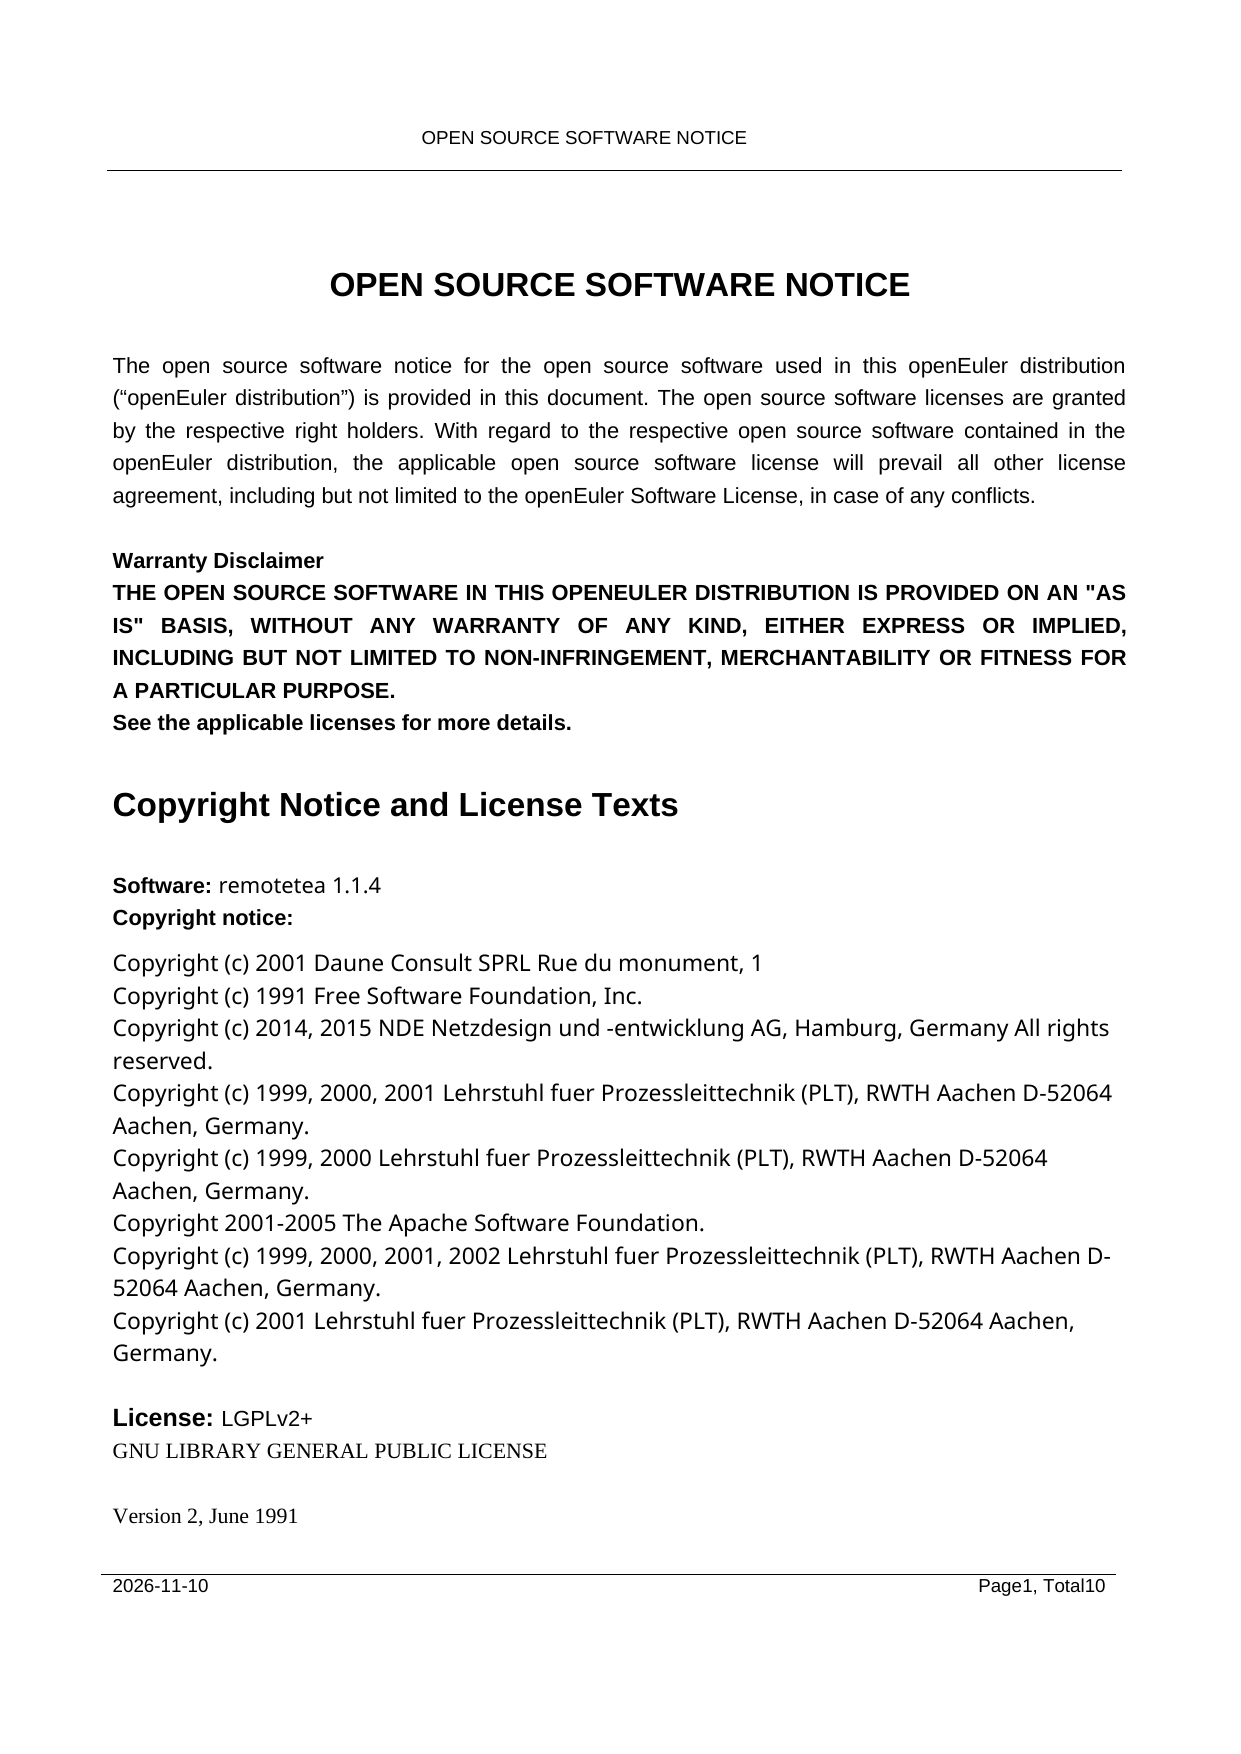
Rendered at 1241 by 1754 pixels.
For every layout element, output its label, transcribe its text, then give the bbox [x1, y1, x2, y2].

text Copyright notice: [112, 901, 1128, 934]
text THE OPEN SOURCE SOFTWARE IN THIS OPENEULER DISTRIBUTION IS PROVIDED ON AN "AS IS" BASIS, WITHOUT ANY WARRANTY OF ANY KIND, EITHER EXPRESS OR IMPLIED, INCLUDING BUT NOT LIMITED TO NON-INFRINGEMENT, MERCHANTABILITY OR FITNESS FOR A PARTICULAR PURPOSE. See the applicable licenses for more details. [112, 576, 1128, 739]
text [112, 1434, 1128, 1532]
text License: LGPLv2+ [112, 1402, 1128, 1434]
text Warranty Disclaimer [112, 544, 1128, 576]
title Software: remotetea 1.1.4 [112, 869, 1128, 901]
text OPEN SOURCE SOFTWARE NOTICE [112, 251, 1128, 316]
text The open source software notice for the open source software used in this openEuler distribution (“openEuler distribution”) is provided in this document. The open source software licenses are granted by the respective right holders. With regard to the respective open source software contained in the openEuler distribution, the applicable open source software license will prevail all other license agreement, including but not limited to the openEuler Software License, in case of any conflicts. [112, 349, 1128, 511]
text Copyright (c) 2001 Daune Consult SPRL Rue du monument, 1 Copyright (c) 1991 Free Software Foundation, Inc. Copyright (c) 2014, 2015 NDE Netzdesign und -entwicklung AG, Hamburg, Germany All rights reserved. Copyright (c) 1999, 2000, 2001 Lehrstuhl fuer Prozessleittechnik (PLT), RWTH Aachen D-52064 Aachen, Germany. Copyright (c) 1999, 2000 Lehrstuhl fuer Prozessleittechnik (PLT), RWTH Aachen D-52064 Aachen, Germany. Copyright 2001-2005 The Apache Software Foundation. Copyright (c) 1999, 2000, 2001, 2002 Lehrstuhl fuer Prozessleittechnik (PLT), RWTH Aachen D-52064 Aachen, Germany. Copyright (c) 2001 Lehrstuhl fuer Prozessleittechnik (PLT), RWTH Aachen D-52064 Aachen, Germany. [112, 947, 1128, 1402]
text Copyright Notice and License Texts [112, 771, 1128, 836]
